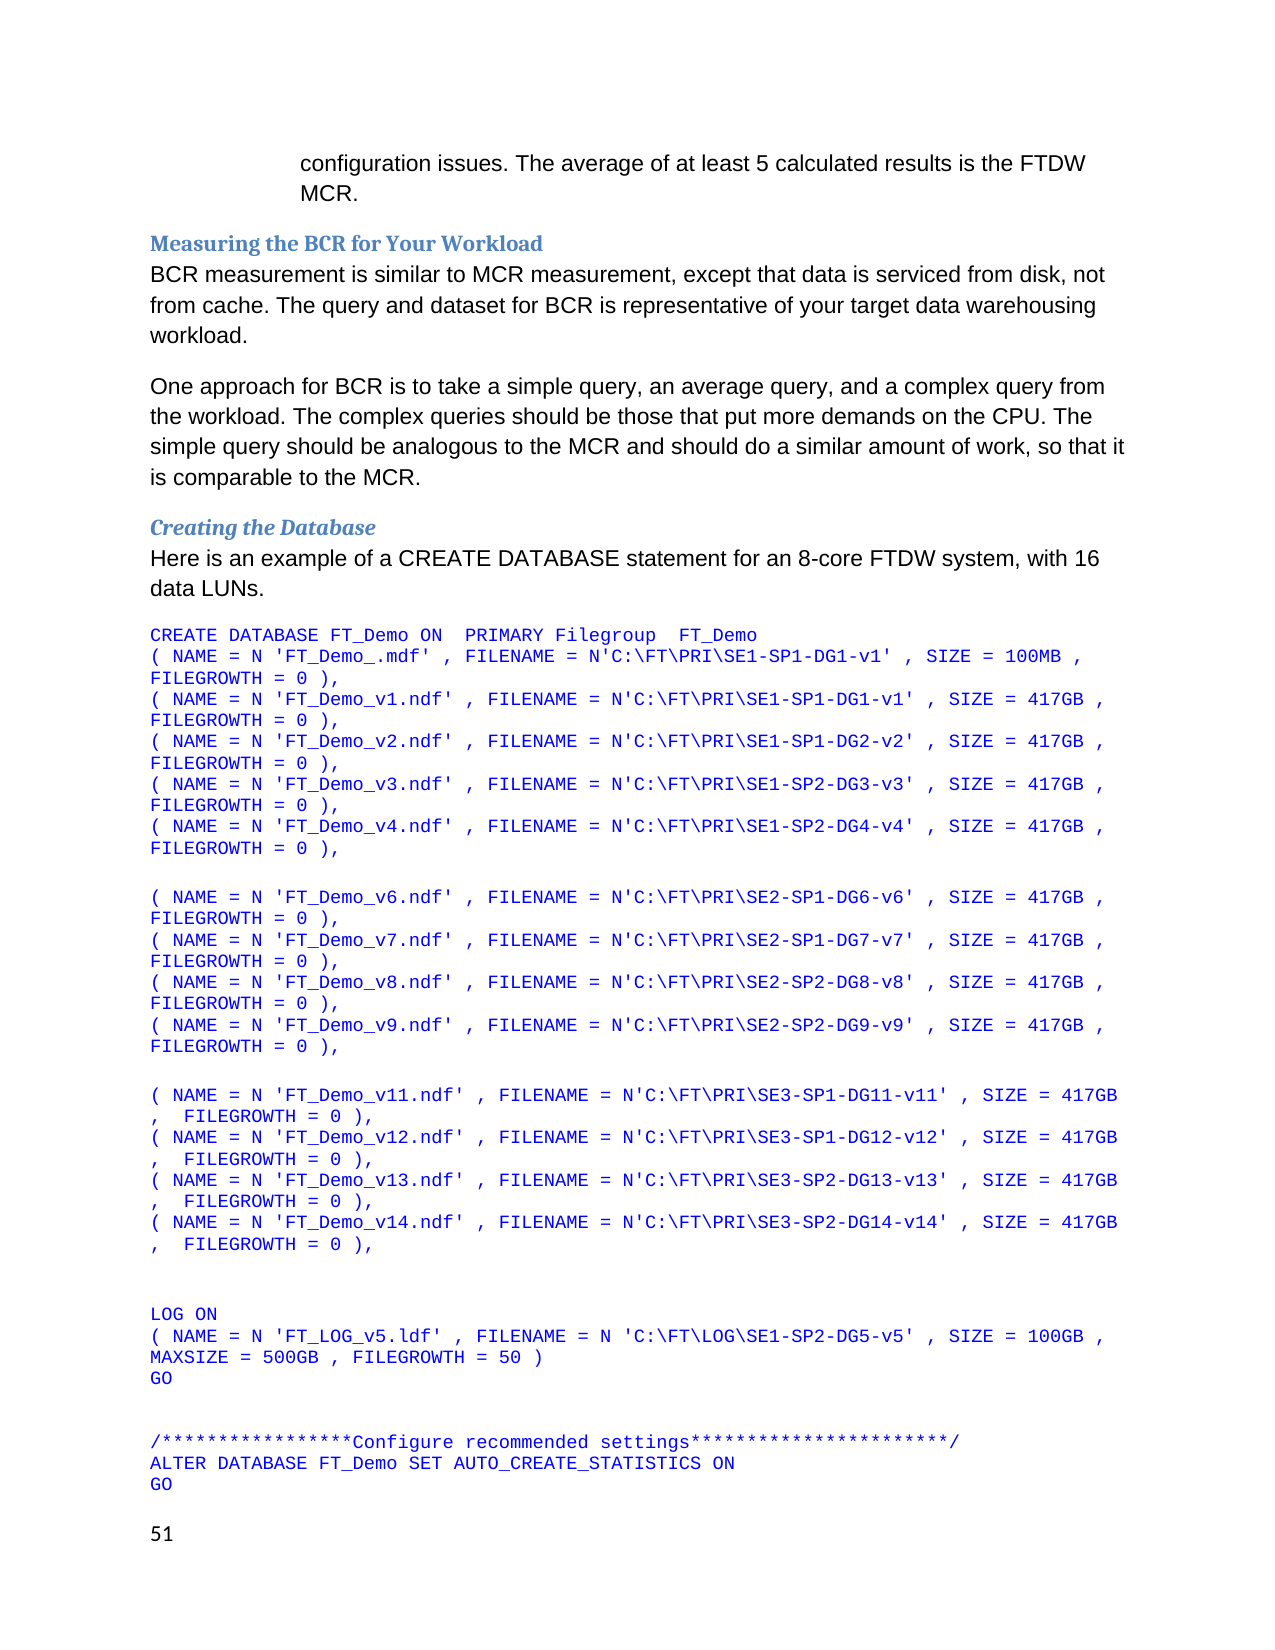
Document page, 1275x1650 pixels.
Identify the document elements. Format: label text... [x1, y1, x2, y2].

text CREATE DATABASE FT_Demo ON PRIMARY Filegroup FT_Demo [150, 626, 1125, 647]
text ( NAME = N 'FT_Demo_v6.ndf' , FILENAME = N'C:\FT\PRI\SE2-SP1-DG6-v6' , SIZE = 417GB , FILEGROWTH = 0 ), [150, 888, 1125, 930]
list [262, 150, 1125, 207]
text One approach for BCR is to take a simple query, an average query, and a complex query from the workload. The complex queries should be those that put more demands on the CPU. The simple query should be analogous to the MCR and should do a similar amount of work, so that it is comparable to the MCR. [150, 373, 1125, 490]
text ( NAME = N 'FT_Demo_v2.ndf' , FILENAME = N'C:\FT\PRI\SE1-SP1-DG2-v2' , SIZE = 417GB , FILEGROWTH = 0 ), [150, 732, 1125, 775]
text GO [150, 1475, 1125, 1496]
text Here is an example of a CREATE DATABASE statement for an 8-core FTDW system, with 16 data LUNs. [150, 545, 1125, 601]
text ( NAME = N 'FT_Demo_v3.ndf' , FILENAME = N'C:\FT\PRI\SE1-SP2-DG3-v3' , SIZE = 417GB , FILEGROWTH = 0 ), [150, 775, 1125, 817]
text ( NAME = N 'FT_Demo_v14.ndf' , FILENAME = N'C:\FT\PRI\SE3-SP2-DG14-v14' , SIZE = 417GB , FILEGROWTH = 0 ), [150, 1213, 1125, 1256]
text ( NAME = N 'FT_Demo_v1.ndf' , FILENAME = N'C:\FT\PRI\SE1-SP1-DG1-v1' , SIZE = 417GB , FILEGROWTH = 0 ), [150, 690, 1125, 732]
subtitle Measuring the BCR for Your Workload [150, 231, 1125, 258]
text ( NAME = N 'FT_Demo_v8.ndf' , FILENAME = N'C:\FT\PRI\SE2-SP2-DG8-v8' , SIZE = 417GB , FILEGROWTH = 0 ), [150, 973, 1125, 1015]
text ( NAME = N 'FT_Demo_v4.ndf' , FILENAME = N'C:\FT\PRI\SE1-SP2-DG4-v4' , SIZE = 417GB , FILEGROWTH = 0 ), [150, 817, 1125, 860]
text ( NAME = N 'FT_Demo_v12.ndf' , FILENAME = N'C:\FT\PRI\SE3-SP1-DG12-v12' , SIZE = 417GB , FILEGROWTH = 0 ), [150, 1128, 1125, 1171]
text /*****************Configure recommended settings***********************/ [150, 1433, 1125, 1454]
text ( NAME = N 'FT_Demo_v11.ndf' , FILENAME = N'C:\FT\PRI\SE3-SP1-DG11-v11' , SIZE = 417GB , FILEGROWTH = 0 ), [150, 1086, 1125, 1128]
text ( NAME = N 'FT_Demo_.mdf' , FILENAME = N'C:\FT\PRI\SE1-SP1-DG1-v1' , SIZE = 100MB , FILEGROWTH = 0 ), [150, 647, 1125, 690]
text ALTER DATABASE FT_Demo SET AUTO_CREATE_STATISTICS ON [150, 1454, 1125, 1475]
text ( NAME = N 'FT_Demo_v7.ndf' , FILENAME = N'C:\FT\PRI\SE2-SP1-DG7-v7' , SIZE = 417GB , FILEGROWTH = 0 ), [150, 930, 1125, 973]
text ( NAME = N 'FT_Demo_v13.ndf' , FILENAME = N'C:\FT\PRI\SE3-SP2-DG13-v13' , SIZE = 417GB , FILEGROWTH = 0 ), [150, 1171, 1125, 1213]
text GO [150, 1369, 1125, 1390]
text ( NAME = N 'FT_Demo_v9.ndf' , FILENAME = N'C:\FT\PRI\SE2-SP2-DG9-v9' , SIZE = 417GB , FILEGROWTH = 0 ), [150, 1015, 1125, 1058]
text BCR measurement is similar to MCR measurement, except that data is serviced from disk, not from cache. The query and dataset for BCR is representative of your target data warehousing workload. [150, 261, 1125, 348]
text ( NAME = N 'FT_LOG_v5.ldf' , FILENAME = N 'C:\FT\LOG\SE1-SP2-DG5-v5' , SIZE = 100GB , MAXSIZE = 500GB , FILEGROWTH = 50 ) [150, 1326, 1125, 1369]
text LOG ON [150, 1305, 1125, 1326]
subtitle Creating the Database [150, 514, 1125, 541]
